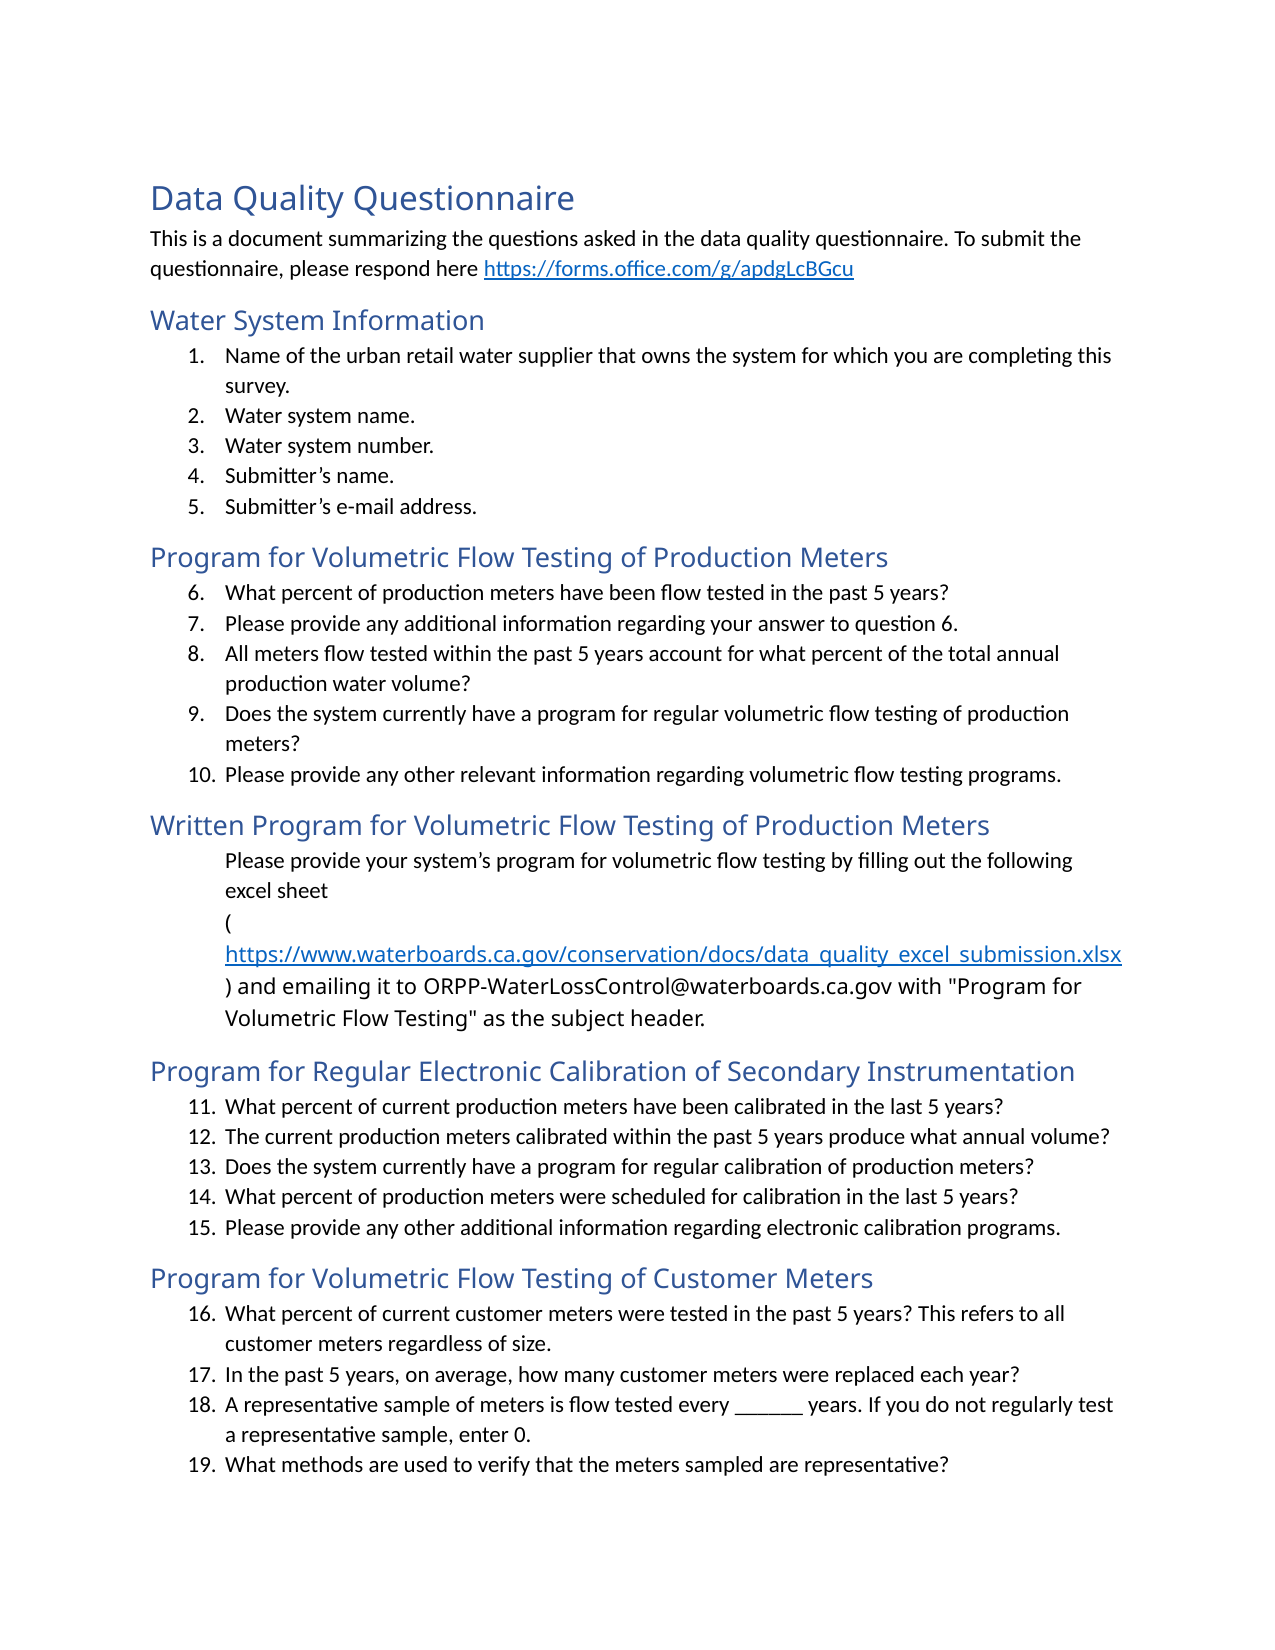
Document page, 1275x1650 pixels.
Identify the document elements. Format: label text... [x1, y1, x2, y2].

list All meters flow tested within the past 5 years account for what percent of the total annual production water volume? [187, 639, 1125, 697]
subtitle Program for Volumetric Flow Testing of Production Meters [150, 539, 1125, 576]
list Name of the urban retail water supplier that owns the system for which you are completing this survey. [187, 341, 1125, 399]
subtitle Program for Volumetric Flow Testing of Customer Meters [150, 1259, 1125, 1296]
list Submitter’s e-mail address. [187, 492, 1125, 520]
subtitle Written Program for Volumetric Flow Testing of Production Meters [150, 807, 1125, 843]
list Please provide any additional information regarding your answer to question 6. [187, 609, 1125, 637]
list What percent of production meters were scheduled for calibration in the last 5 years? [187, 1182, 1125, 1210]
list Does the system currently have a program for regular calibration of production meters? [187, 1152, 1125, 1180]
list Does the system currently have a program for regular volumetric flow testing of production meters? [187, 699, 1125, 758]
list What percent of production meters have been flow tested in the past 5 years? [187, 578, 1125, 607]
text Please provide your system’s program for volumetric flow testing by filling out the following excel sheet (https://www.waterboards.ca.gov/conservation/docs/data_quality_excel_submission.xlsx) and emailing it to ORPP-WaterLossControl@waterboards.ca.gov with "Program for Volumetric Flow Testing" as the subject header. [225, 846, 1125, 1033]
list Submitter’s name. [187, 462, 1125, 490]
list What percent of current customer meters were tested in the past 5 years? This refers to all customer meters regardless of size. [187, 1299, 1125, 1357]
list In the past 5 years, on average, how many customer meters were replaced each year? [187, 1360, 1125, 1388]
list Water system number. [187, 431, 1125, 459]
list The current production meters calibrated within the past 5 years produce what annual volume? [187, 1122, 1125, 1150]
list A representative sample of meters is flow tested every ______ years. If you do not regularly test a representative sample, enter 0. [187, 1390, 1125, 1448]
list Water system name. [187, 401, 1125, 429]
subtitle Data Quality Questionnaire [150, 175, 1125, 220]
subtitle Program for Regular Electronic Calibration of Secondary Instrumentation [150, 1052, 1125, 1089]
list Please provide any other additional information regarding electronic calibration programs. [187, 1213, 1125, 1241]
list What percent of current production meters have been calibrated in the last 5 years? [187, 1092, 1125, 1120]
list Please provide any other relevant information regarding volumetric flow testing programs. [187, 760, 1125, 788]
text This is a document summarizing the questions asked in the data quality questionnaire. To submit the questionnaire, please respond here https://forms.office.com/g/apdgLcBGcu [150, 224, 1125, 282]
list What methods are used to verify that the meters sampled are representative? [187, 1450, 1125, 1478]
subtitle Water System Information [150, 301, 1125, 338]
